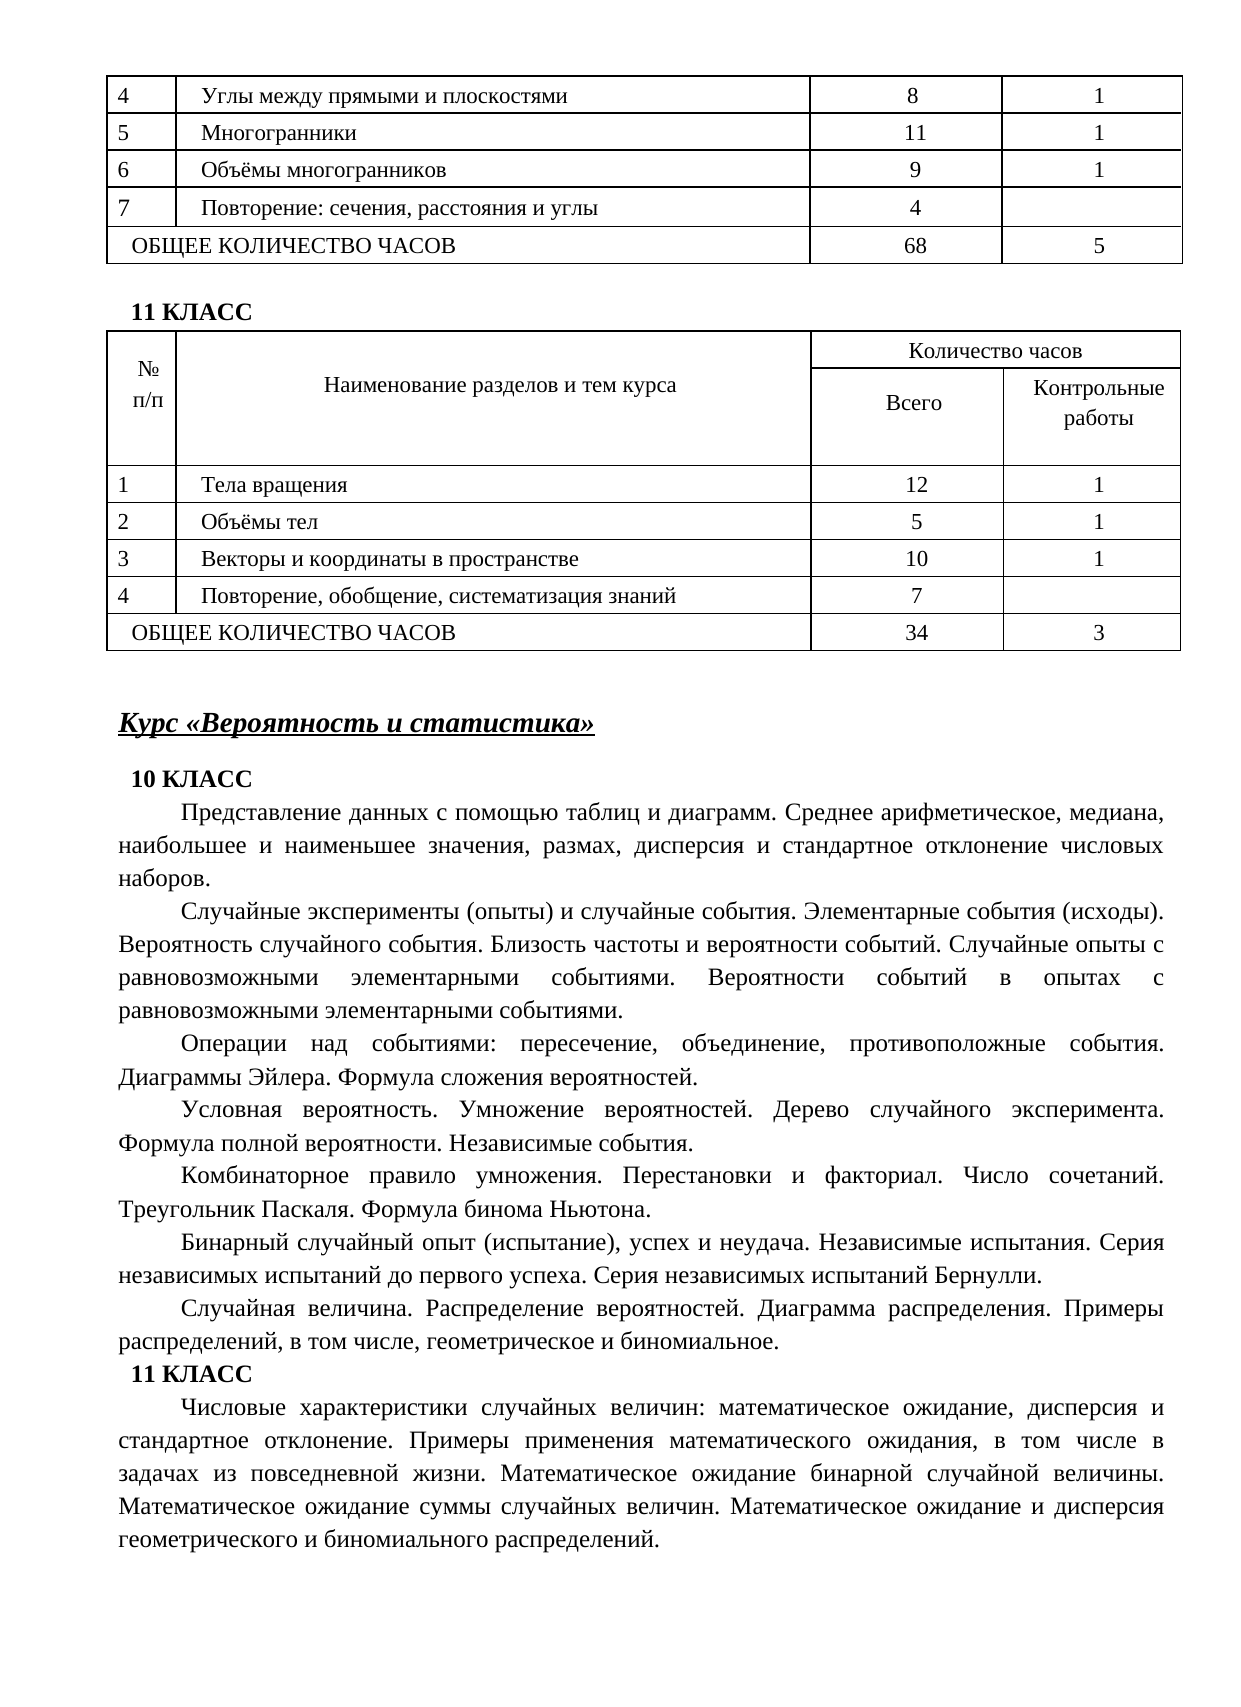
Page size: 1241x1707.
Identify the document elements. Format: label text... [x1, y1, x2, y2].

table_cell 1 [108, 466, 175, 502]
table_header № п/п [108, 332, 175, 465]
table_header Количество часов [812, 332, 1180, 367]
table_cell Повторение, обобщение, систематизация знаний [177, 577, 810, 613]
table_cell Тела вращения [177, 466, 810, 502]
table_cell 1 [1004, 540, 1180, 576]
table_cell 10 [812, 540, 1003, 576]
table_cell 1 [1004, 466, 1180, 502]
table_cell 1 [1003, 149, 1182, 186]
table_cell Контрольные работы [1004, 369, 1180, 465]
table_cell [1003, 186, 1182, 226]
text Представление данных с помощью таблиц и диаграмм. Среднее арифметическое, медиана, наибольшее и наименьшее значения, размах, дисперсия и стандартное отклонение числовых наборов. [118, 797, 1165, 892]
table_cell ОБЩЕЕ КОЛИЧЕСТВО ЧАСОВ [108, 614, 810, 649]
table_cell 4 [108, 77, 175, 112]
text 11 КЛАСС [131, 297, 1165, 326]
text Условная вероятность. Умножение вероятностей. Дерево случайного эксперимента. Формула полной вероятности. Независимые события. [118, 1094, 1165, 1156]
table_cell 34 [812, 614, 1003, 649]
table_cell 5 [812, 503, 1003, 539]
table_cell Повторение: сечения, расстояния и углы [177, 188, 809, 226]
table_cell 7 [812, 577, 1003, 613]
table_cell 8 [811, 77, 1001, 112]
text 11 КЛАСС [131, 1359, 1165, 1387]
table_cell Всего [812, 369, 1003, 465]
table_cell 3 [1004, 614, 1180, 649]
text Случайные эксперименты (опыты) и случайные события. Элементарные события (исходы). Вероятность случайного события. Близость частоты и вероятности событий. Случайные опыты с равновозможными элементарными событиями. Вероятности событий в опытах с равновозможными элементарными событиями. [118, 896, 1165, 1024]
text Случайная величина. Распределение вероятностей. Диаграмма распределения. Примеры распределений, в том числе, геометрическое и биномиальное. [118, 1293, 1165, 1354]
table_cell 4 [108, 577, 175, 613]
table_cell 4 [811, 188, 1001, 226]
table_cell 5 [108, 114, 175, 149]
table_cell ОБЩЕЕ КОЛИЧЕСТВО ЧАСОВ [108, 227, 809, 263]
table_cell 6 [108, 151, 175, 186]
table_cell 7 [108, 188, 175, 226]
table_cell Векторы и координаты в пространстве [177, 540, 810, 576]
table_cell 9 [811, 151, 1001, 186]
table_cell Многогранники [177, 114, 809, 149]
table_header Наименование разделов и тем курса [177, 332, 810, 465]
text Операции над событиями: пересечение, объединение, противоположные события. Диаграммы Эйлера. Формула сложения вероятностей. [118, 1028, 1165, 1090]
table_cell Объёмы тел [177, 503, 810, 539]
text 10 КЛАСС [131, 764, 1165, 793]
text Комбинаторное правило умножения. Перестановки и факториал. Число сочетаний. Треугольник Паскаля. Формула бинома Ньютона. [118, 1161, 1165, 1222]
text Бинарный случайный опыт (испытание), успех и неудача. Независимые испытания. Серия независимых испытаний до первого успеха. Серия независимых испытаний Бернулли. [118, 1227, 1165, 1288]
table_cell 12 [812, 466, 1003, 502]
table_cell 11 [811, 114, 1001, 149]
table_cell 1 [1003, 112, 1182, 149]
table_cell 5 [1003, 226, 1182, 263]
table_cell [1004, 577, 1180, 613]
text Курс «Вероятность и статистика» [118, 705, 1165, 738]
table_cell 3 [108, 540, 175, 576]
table_cell 2 [108, 503, 175, 539]
table_cell 1 [1004, 503, 1180, 539]
table_cell 68 [811, 227, 1001, 263]
table_cell 1 [1003, 77, 1182, 112]
table_cell Объёмы многогранников [177, 151, 809, 186]
text Числовые характеристики случайных величин: математическое ожидание, дисперсия и стандартное отклонение. Примеры применения математического ожидания, в том числе в задачах из повседневной жизни. Математическое ожидание бинарной случайной величины. Математическое ожидание суммы случайных величин. Математическое ожидание и дисперсия геометрического и биномиального распределений. [118, 1392, 1165, 1553]
table_cell Углы между прямыми и плоскостями [177, 77, 809, 112]
